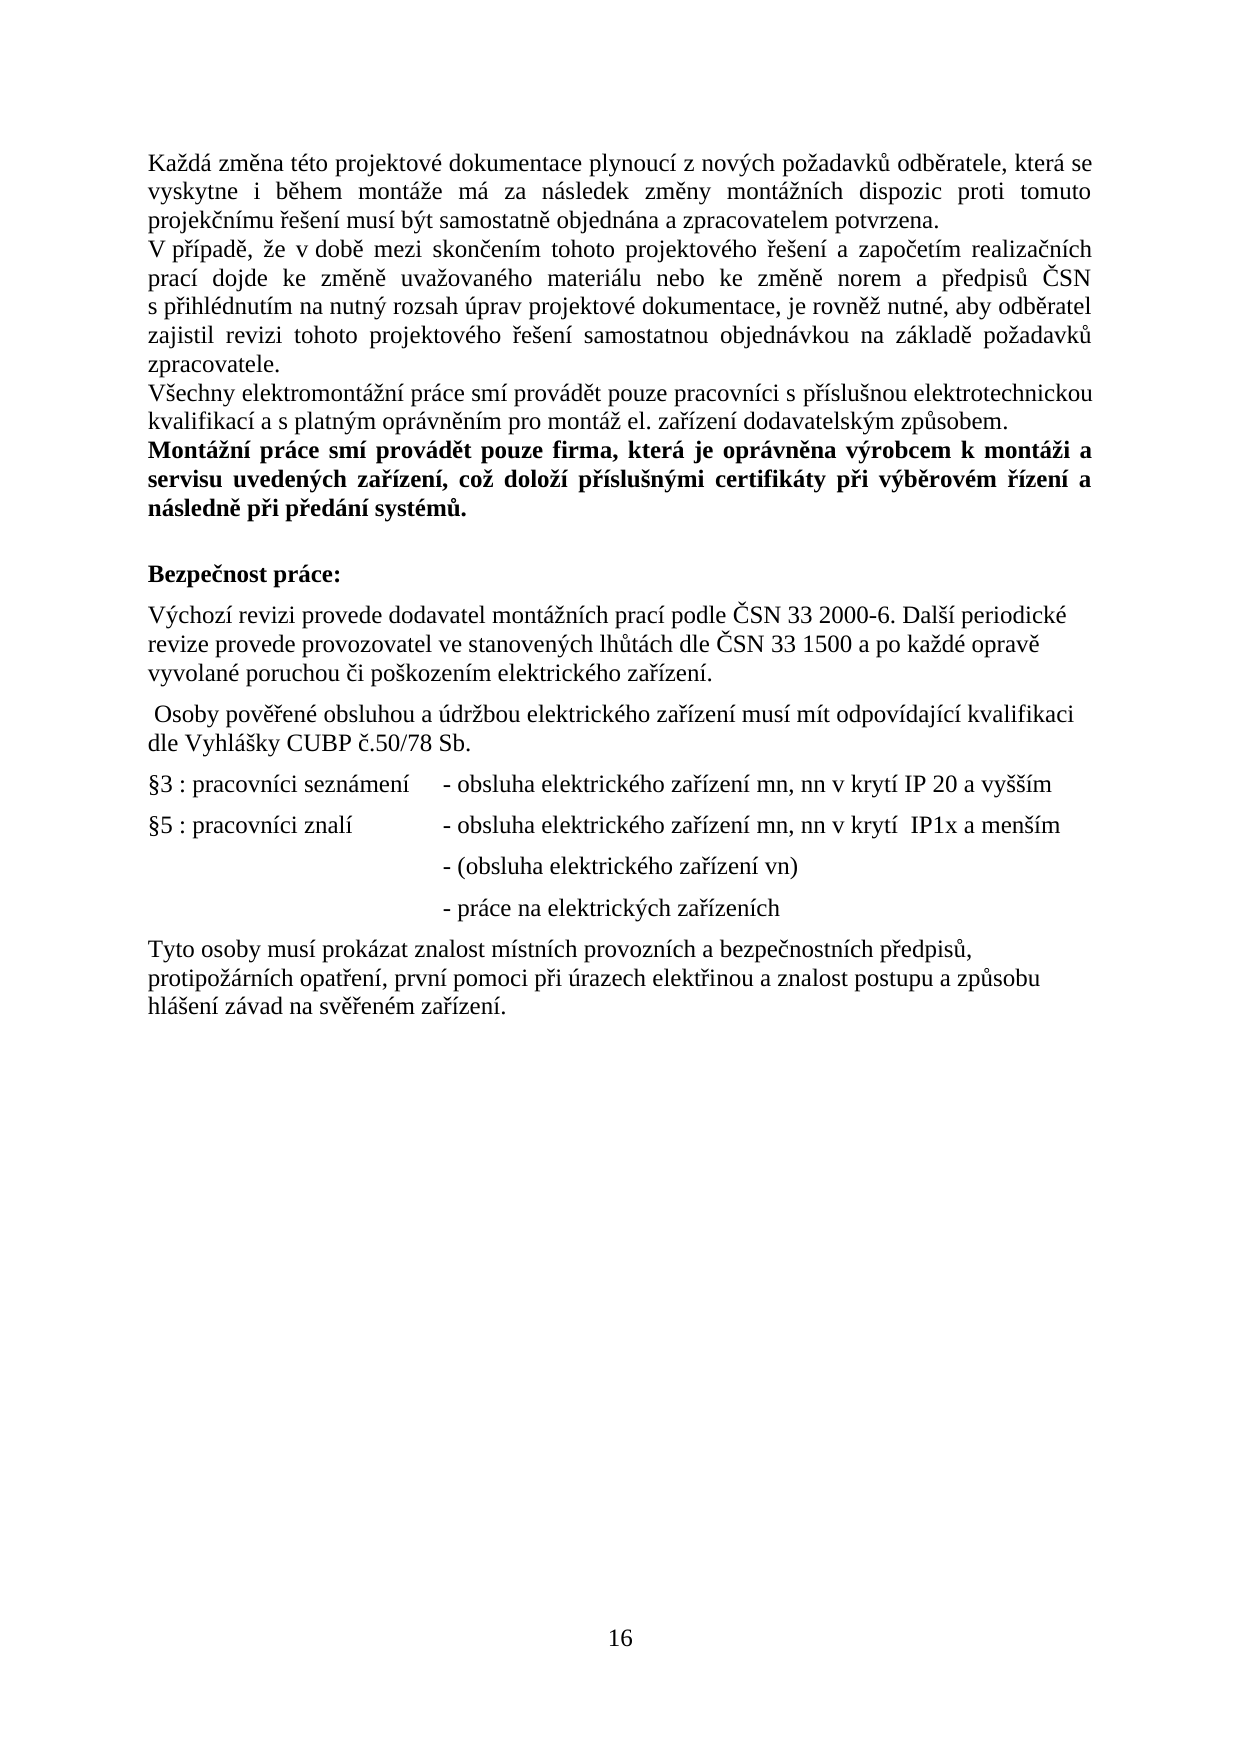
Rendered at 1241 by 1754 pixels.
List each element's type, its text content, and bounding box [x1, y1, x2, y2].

text - práce na elektrických zařízeních [148, 893, 1093, 921]
text Tyto osoby musí prokázat znalost místních provozních a bezpečnostních předpisů, protipožárních opatření, první pomoci při úrazech elektřinou a znalost postupu a způsobu hlášení závad na svěřeném zařízení. [148, 934, 1093, 1020]
text §5 : pracovníci znalí - obsluha elektrického zařízení mn, nn v krytí IP1x a menším [148, 810, 1093, 839]
text Výchozí revizi provede dodavatel montážních prací podle ČSN 33 2000-6. Další periodické revize provede provozovatel ve stanovených lhůtách dle ČSN 33 po každé opravě vyvolané poruchou či poškozením elektrického zařízení. [148, 600, 1093, 686]
text Každá změna této projektové dokumentace plynoucí z nových požadavků odběratele, která se vyskytne i během montáže má za následek změny montážních dispozic proti tomuto projekčnímu řešení musí být samostatně objednána a zpracovatelem potvrzena. [148, 148, 1093, 234]
text Bezpečnost práce: [148, 559, 1093, 588]
text Montážní práce smí provádět pouze firma, která je oprávněna výrobcem k montáži a servisu uvedených zařízení, což doloží příslušnými certifikáty při výběrovém řízení a následně při předání systémů. [148, 435, 1093, 521]
text §3 : pracovníci seznámení - obsluha elektrického zařízení mn, nn v krytí IP vyšším [148, 769, 1093, 798]
text V případě, že v době mezi skončením tohoto projektového řešení a započetím realizačních prací dojde ke změně uvažovaného materiálu nebo ke změně norem a předpisů ČSN s přihlédnutím na nutný rozsah úprav projektové dokumentace, je rovněž nutné, aby odběratel zajistil revizi tohoto projektového řešení samostatnou objednávkou na základě požadavků zpracovatele. [148, 234, 1093, 378]
text Osoby pověřené obsluhou a údržbou elektrického zařízení musí mít odpovídající kvalifikaci dle Vyhlášky CUBP č.50/78 Sb. [148, 699, 1093, 756]
text Všechny elektromontážní práce smí provádět pouze pracovníci s příslušnou elektrotechnickou kvalifikací a s platným oprávněním pro montáž el. zařízení dodavatelským způsobem. [148, 378, 1093, 435]
text - (obsluha elektrického zařízení vn) [148, 851, 1093, 880]
